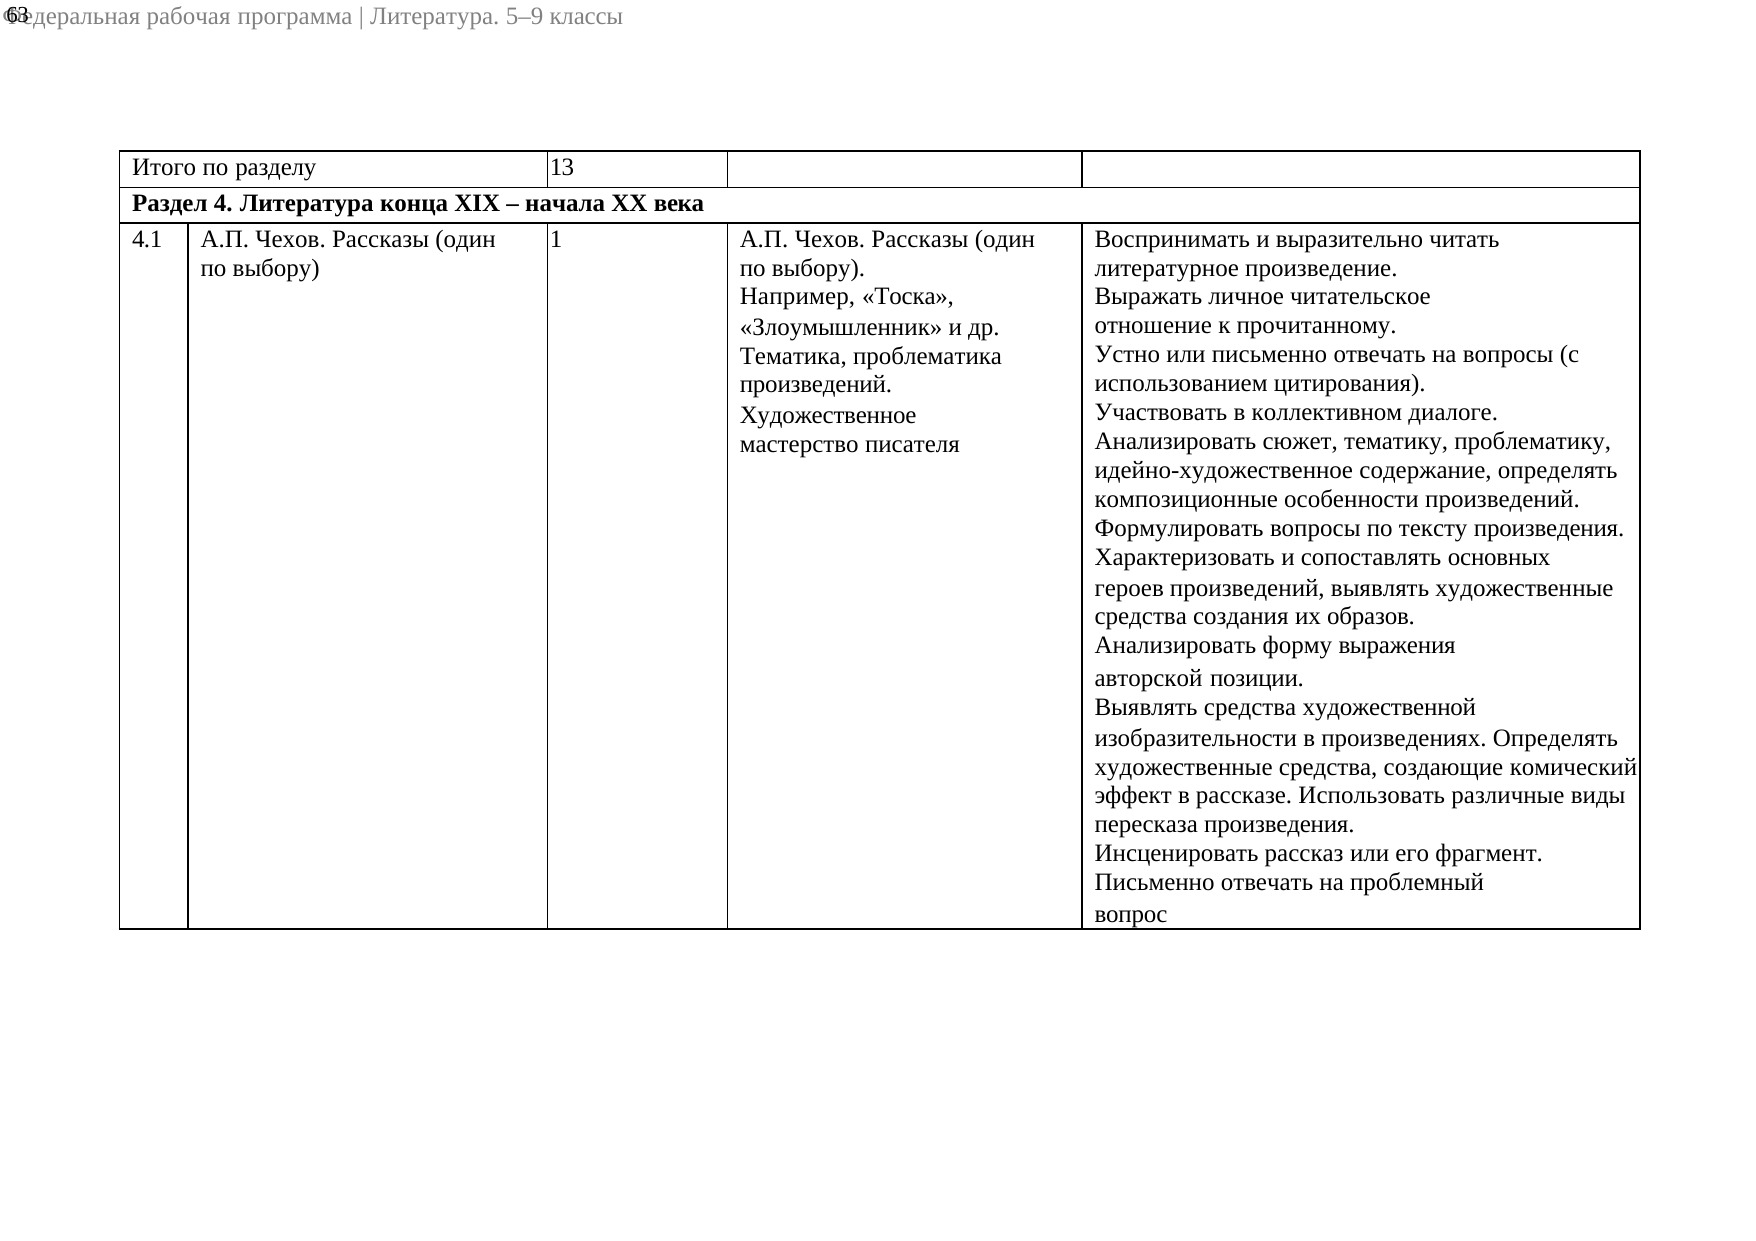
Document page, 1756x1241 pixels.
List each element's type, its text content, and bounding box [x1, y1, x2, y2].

table_cell 1 [548, 224, 727, 928]
table_header [728, 152, 1081, 186]
table_cell А.П. Чехов. Рассказы (один по выбору). Например, «Тоска», «Злоумышленник» и др. Тематика, проблематика произведений. Художественное мастерство писателя [728, 224, 1081, 928]
table_header 13 [548, 152, 727, 186]
table_cell Раздел 4. Литература конца XIX – начала XX века [120, 188, 1639, 222]
table_cell Воспринимать и выразительно читать литературное произведение. Выражать личное читательское отношение к прочитанному. Устно или письменно отвечать на вопросы (с использованием цитирования). Участвовать в коллективном диалоге. Анализировать сюжет, тематику, проблематику, идейно-художественное содержание, определять композиционные особенности произведений. Формулировать вопросы по тексту произведения. Характеризовать и сопоставлять основных героев произведений, выявлять художественные средства создания их образов. Анализировать форму выражения авторской позиции. Выявлять средства художественной изобразительности в произведениях. Определять художественные средства, создающие комический эффект в рассказе. Использовать различные виды пересказа произведения. Инсценировать рассказ или его фрагмент. Письменно отвечать на проблемный вопрос [1083, 224, 1639, 928]
table_header Итого по разделу [120, 152, 547, 186]
table_cell 4.1 [120, 224, 187, 928]
table_cell А.П. Чехов. Рассказы (один по выбору) [189, 224, 547, 928]
table_header [1083, 152, 1639, 186]
